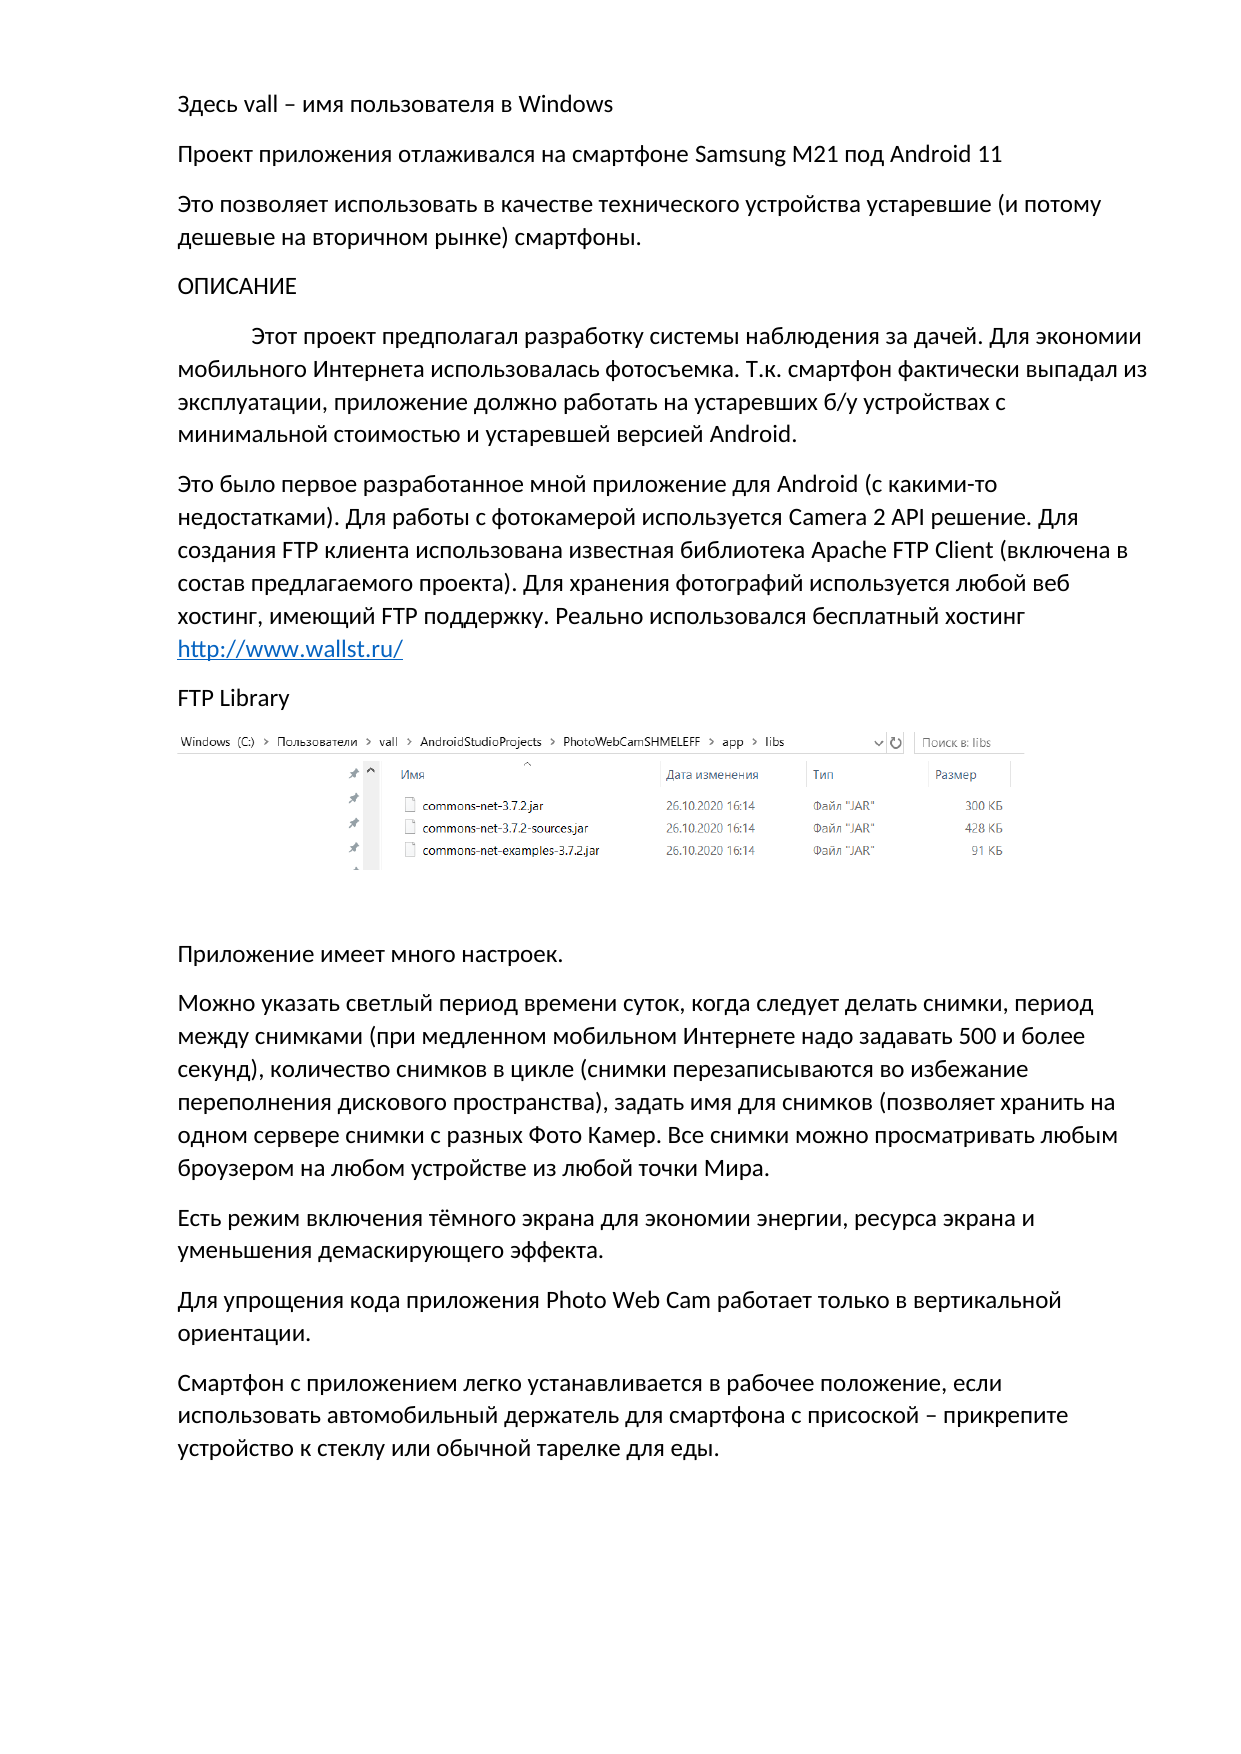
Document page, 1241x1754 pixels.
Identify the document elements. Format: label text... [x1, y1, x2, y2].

text Приложение имеет много настроек. [177, 938, 1152, 968]
text ОПИСАНИЕ [177, 270, 1152, 301]
text Есть режим включения тёмного экрана для экономии энергии, ресурса экрана и уменьшения демаскирующего эффекта. [177, 1202, 1152, 1265]
text Для упрощения кода приложения Photo Web Cam работает только в вертикальной ориентации. [177, 1284, 1152, 1348]
picture [177, 732, 1025, 870]
text Это было первое разработанное мной приложение для Android (с какими-то недостатками). Для работы с фотокамерой используется Camera 2 API решение. Для создания FTP клиента использована известная библиотека Apache FTP Client (включена в состав предлагаемого проекта). Для хранения фотографий используется любой веб хостинг, имеющий FTP поддержку. Реально использовался бесплатный хостинг http://www.wallst.ru/ [177, 468, 1152, 663]
text Смартфон с приложением легко устанавливается в рабочее положение, если использовать автомобильный держатель для смартфона с присоской – прикрепите устройство к стеклу или обычной тарелке для еды. [177, 1367, 1152, 1463]
text Можно указать светлый период времени суток, когда следует делать снимки, период между снимками (при медленном мобильном Интернете надо задавать 500 и более секунд), количество снимков в цикле (снимки перезаписываются во избежание переполнения дискового пространства), задать имя для снимков (позволяет хранить на одном сервере снимки с разных Фото Камер. Все снимки можно просматривать любым броузером на любом устройстве из любой точки Мира. [177, 988, 1152, 1183]
text Этот проект предполагал разработку системы наблюдения за дачей. Для экономии мобильного Интернета использовалась фотосъемка. Т.к. смартфон фактически выпадал из эксплуатации, приложение должно работать на устаревших б/у устройствах с минимальной стоимостью и устаревшей версией Android. [177, 320, 1152, 449]
text Проект приложения отлаживался на смартфоне Samsung M21 под Android 11 [177, 138, 1152, 169]
text FTP Library [177, 682, 1152, 713]
text Это позволяет использовать в качестве технического устройства устаревшие (и потому дешевые на вторичном рынке) смартфоны. [177, 188, 1152, 251]
text Здесь vall – имя пользователя в Windows [177, 89, 1152, 119]
